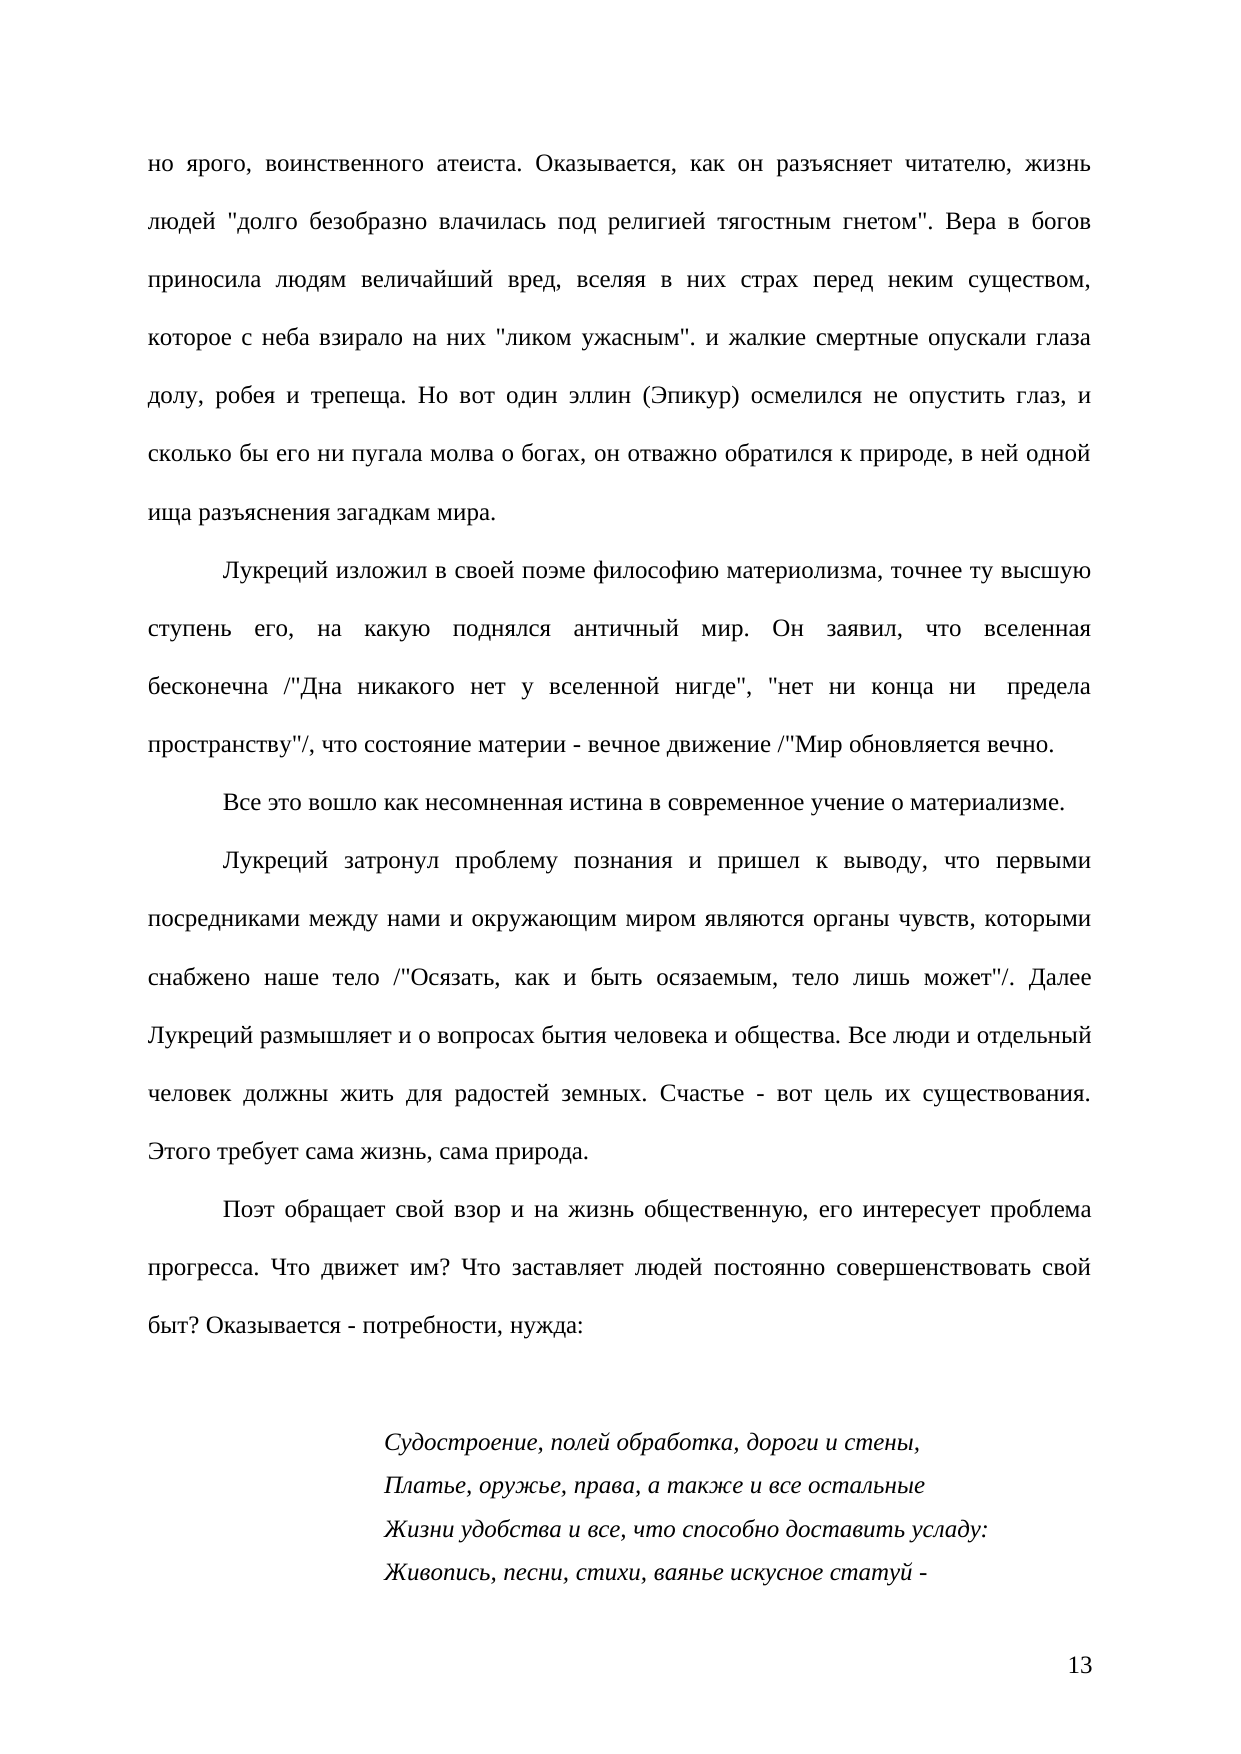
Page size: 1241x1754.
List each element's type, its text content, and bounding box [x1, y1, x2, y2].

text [148, 148, 1092, 526]
text Жизни удобства и все, что способно доставить усладу: [148, 1513, 1092, 1543]
text Судостроение, полей обработка, дороги и стены, [148, 1426, 1092, 1456]
text Лукреций изложил в своей поэме философию материолизма, точнее ту высшую ступень его, на какую поднялся античный мир. Он заявил, что вселенная бесконечна /"Дна никакого нет у вселенной нигде", "нет ни конца ни предела пространству"/, что состояние материи - вечное движение /"Мир обновляется вечно. [148, 554, 1092, 758]
text Лукреций затронул проблему познания и пришел к выводу, что первыми посредниками между нами и окружающим миром являются органы чувств, которыми снабжено наше тело /"Осязать, как и быть осязаемым, тело лишь может"/. Далее Лукреций размышляет и о вопросах бытия человека и общества. Все люди и отдельный человек должны жить для радостей земных. Счастье - вот цель их существования. Этого требует сама жизнь, сама природа. [148, 845, 1092, 1165]
text Платье, оружье, права, а также и все остальные [148, 1470, 1092, 1499]
text Поэт обращает свой взор и на жизнь общественную, его интересует проблема прогресса. Что движет им? Что заставляет людей постоянно совершенствовать свой быт? Оказывается - потребности, нужда: [148, 1194, 1092, 1339]
text Все это вошло как несомненная истина в современное учение о материализме. [148, 787, 1092, 816]
text Живопись, песни, стихи, ваянье искусное статуй - [148, 1557, 1092, 1586]
